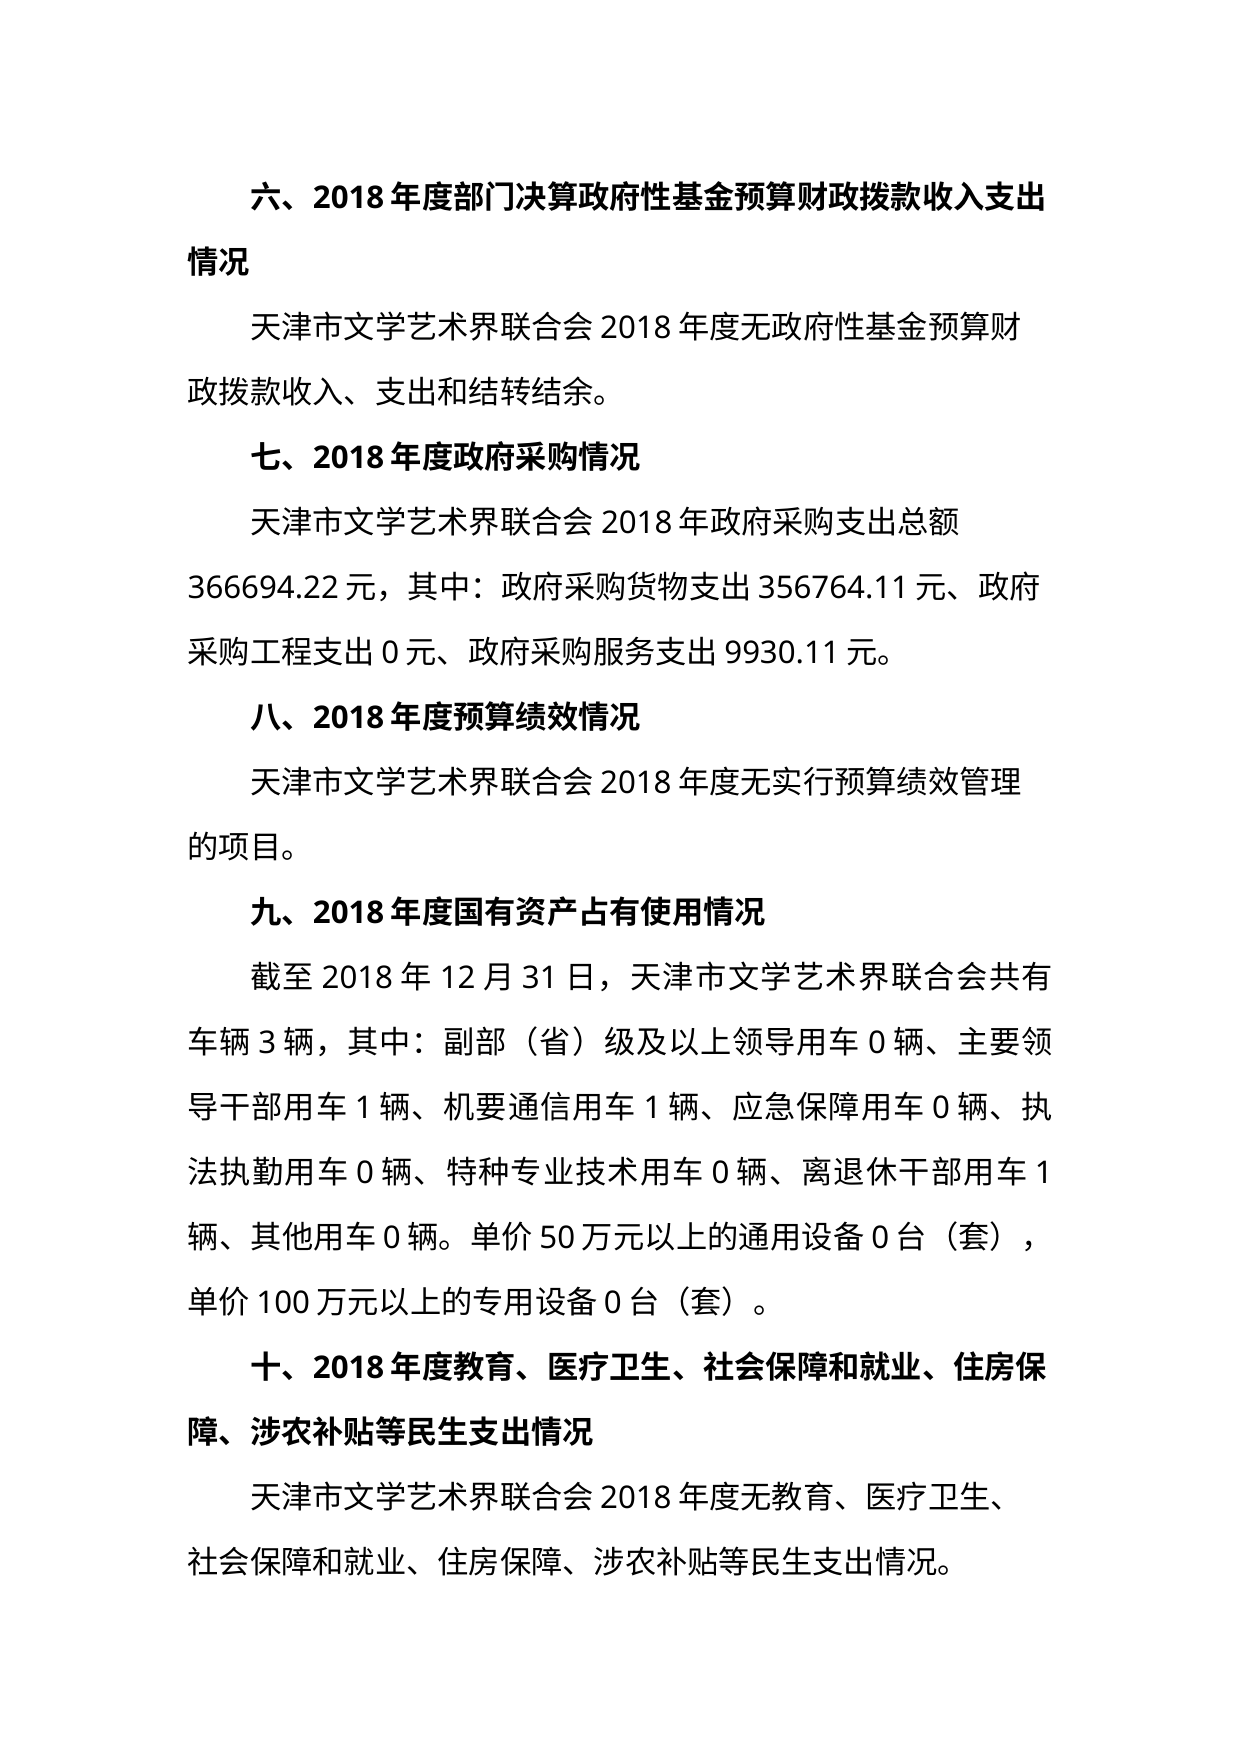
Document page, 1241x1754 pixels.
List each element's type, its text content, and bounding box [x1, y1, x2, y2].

text 天津市文学艺术界联合会2018年度无教育、医疗卫生、社会保障和就业、住房保障、涉农补贴等民生支出情况。 [187, 1462, 1053, 1592]
text 天津市文学艺术界联合会2018年度无实行预算绩效管理的项目。 [187, 747, 1053, 877]
text 九、2018年度国有资产占有使用情况 [187, 877, 1053, 942]
text 天津市文学艺术界联合会2018年度无政府性基金预算财政拨款收入、支出和结转结余。 [187, 292, 1053, 422]
text 十、2018年度教育、医疗卫生、社会保障和就业、住房保障、涉农补贴等民生支出情况 [187, 1332, 1053, 1462]
text 六、2018年度部门决算政府性基金预算财政拨款收入支出情况 [187, 162, 1053, 292]
text 截至2018年12月31日，天津市文学艺术界联合会共有车辆3辆，其中：副部（省）级及以上领导用车0辆、主要领导干部用车1辆、机要通信用车1辆、应急保障用车0辆、执法执勤用车0辆、特种专业技术用车0辆、离退休干部用车1辆、其他用车0辆。单价50万元以上的通用设备0台（套），单价100万元以上的专用设备0台（套）。 [187, 942, 1053, 1332]
text 八、2018年度预算绩效情况 [187, 682, 1053, 747]
text 天津市文学艺术界联合会 2018年政府采购支出总额366694.22元，其中：政府采购货物支出356764.11元、政府采购工程支出0元、政府采购服务支出9930.11元。 [187, 487, 1053, 682]
text 七、2018年度政府采购情况 [187, 422, 1053, 487]
